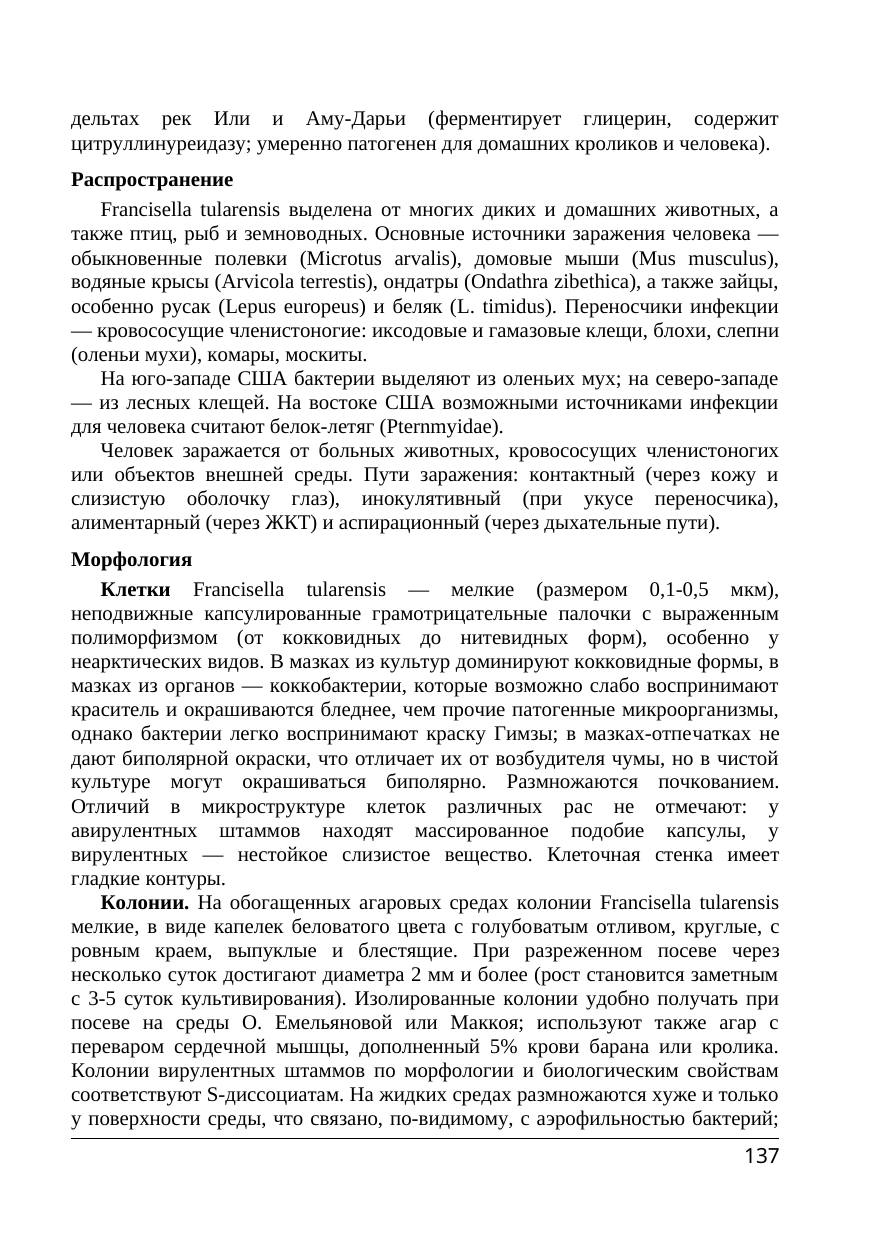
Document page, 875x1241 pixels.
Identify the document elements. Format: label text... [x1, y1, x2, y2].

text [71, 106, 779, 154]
subtitle Морфология [71, 547, 779, 571]
text На юго-западе США бактерии выделяют из оленьих мух; на северо-западе — из лесных клещей. На востоке США возможными источниками инфекции для человека считают белок-летяг (Pternmyidae). [71, 366, 779, 438]
text Человек заражается от больных животных, кровососущих членистоногих или объектов внешней среды. Пути заражения: контактный (через кожу и слизистую оболочку глаз), инокулятивный (при укусе переносчика), алиментарный (через ЖКТ) и аспирационный (через дыхательные пути). [71, 438, 779, 534]
text Клетки Francisella tularensis — мелкие (размером 0,1-0,5 мкм), неподвижные капсулированные грамотрицательные палочки с выраженным полиморфизмом (от кокковидных до нитевидных форм), особенно у неарктических видов. В мазках из культур доминируют кокковидные формы, в мазках из органов — коккобактерии, которые возможно слабо воспринимают краситель и окрашиваются бледнее, чем прочие патогенные микроорганизмы, однако бактерии легко воспринимают краску Гимзы; в мазках-отпечатках не дают биполярной окраски, что отличает их от возбудителя чумы, но в чистой культуре могут окрашиваться биполярно. Размножаются почкованием. Отличий в микроструктуре клеток различных рас не отмечают: у авирулентных штаммов находят массированное подобие капсулы, у вирулентных — нестойкое слизистое вещество. Клеточная стенка имеет гладкие контуры. [71, 577, 779, 890]
text Francisella tularensis выделена от многих диких и домашних животных, а также птиц, рыб и земноводных. Основные источники заражения человека — обыкновенные полевки (Microtus arvalis), домовые мыши (Mus musculus), водяные крысы (Arvicola terrestis), ондатры (Ondathra zibethica), а также зайцы, особенно русак (Lepus europeus) и беляк (L. timidus). Переносчики инфекции — кровососущие членистоногие: иксодовые и гамазовые клещи, блохи, слепни (оленьи мухи), комары, москиты. [71, 197, 779, 366]
subtitle Распространение [71, 167, 779, 191]
